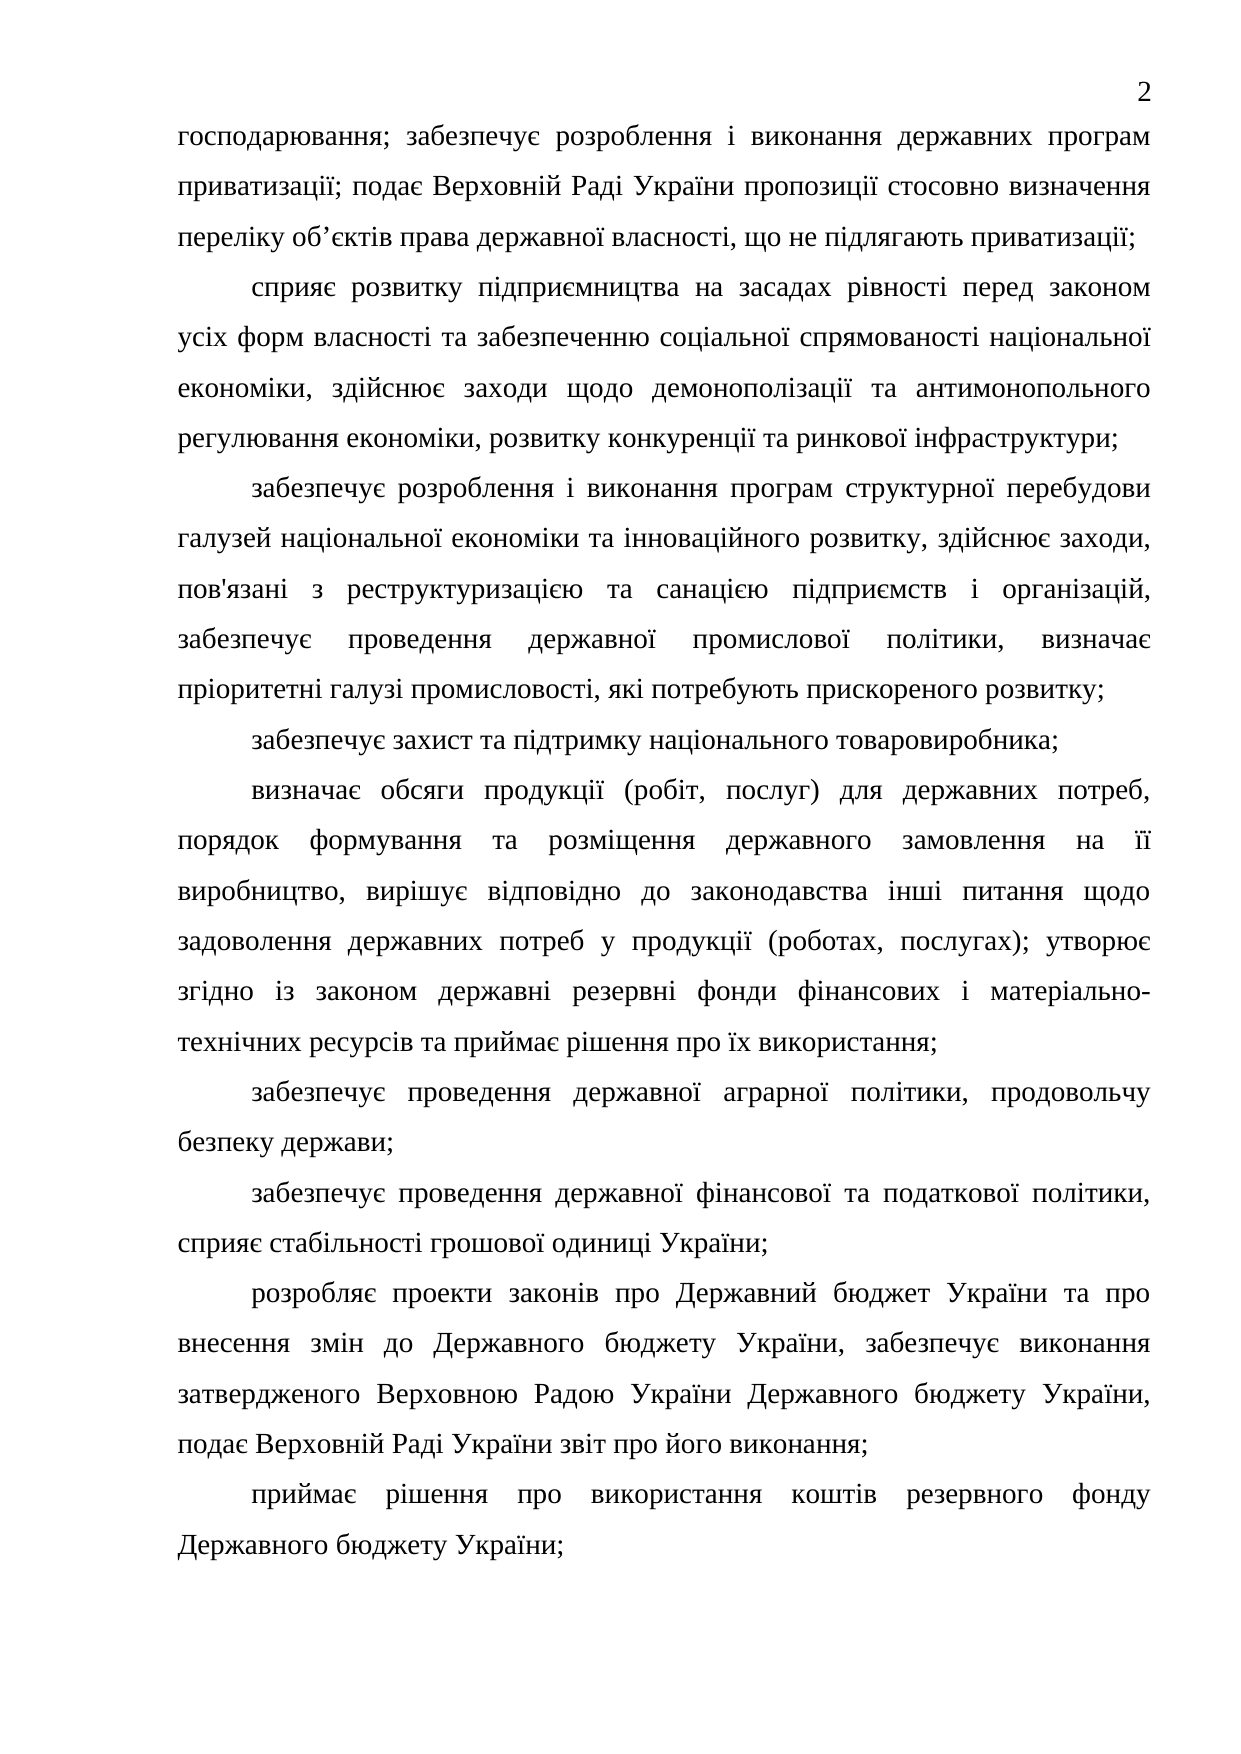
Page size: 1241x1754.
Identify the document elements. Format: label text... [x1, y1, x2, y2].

text визначає обсяги продукції (робіт, послуг) для державних потреб, порядок формування та розміщення державного замовлення на її виробництво, вирішує відповідно до законодавства інші питання щодо задоволення державних потреб у продукції (роботах, послугах); утворює згідно із законом державні резервні фонди фінансових і матеріально-технічних ресурсів та приймає рішення про їх використання; [177, 772, 1152, 1057]
text забезпечує проведення державної фінансової та податкової політики, сприяє стабільності грошової одиниці України; [177, 1175, 1152, 1258]
text сприяє розвитку підприємництва на засадах рівності перед законом усіх форм власності та забезпеченню соціальної спрямованості національної економіки, здійснює заходи щодо демонополізації та антимонопольного регулювання економіки, розвитку конкуренції та ринкової інфраструктури; [177, 269, 1152, 453]
text приймає рішення про використання коштів резервного фонду Державного бюджету України; [177, 1477, 1152, 1560]
text забезпечує захист та підтримку національного товаровиробника; [177, 722, 1152, 755]
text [177, 118, 1152, 252]
text забезпечує проведення державної аграрної політики, продовольчу безпеку держави; [177, 1074, 1152, 1158]
text забезпечує розроблення і виконання програм структурної перебудови галузей національної економіки та інноваційного розвитку, здійснює заходи, пов'язані з реструктуризацією та санацією підприємств і організацій, забезпечує проведення державної промислової політики, визначає пріоритетні галузі промисловості, які потребують прискореного розвитку; [177, 470, 1152, 705]
text розробляє проекти законів про Державний бюджет України та про внесення змін до Державного бюджету України, забезпечує виконання затвердженого Верховною Радою України Державного бюджету України, подає Верховній Раді України звіт про його виконання; [177, 1275, 1152, 1460]
